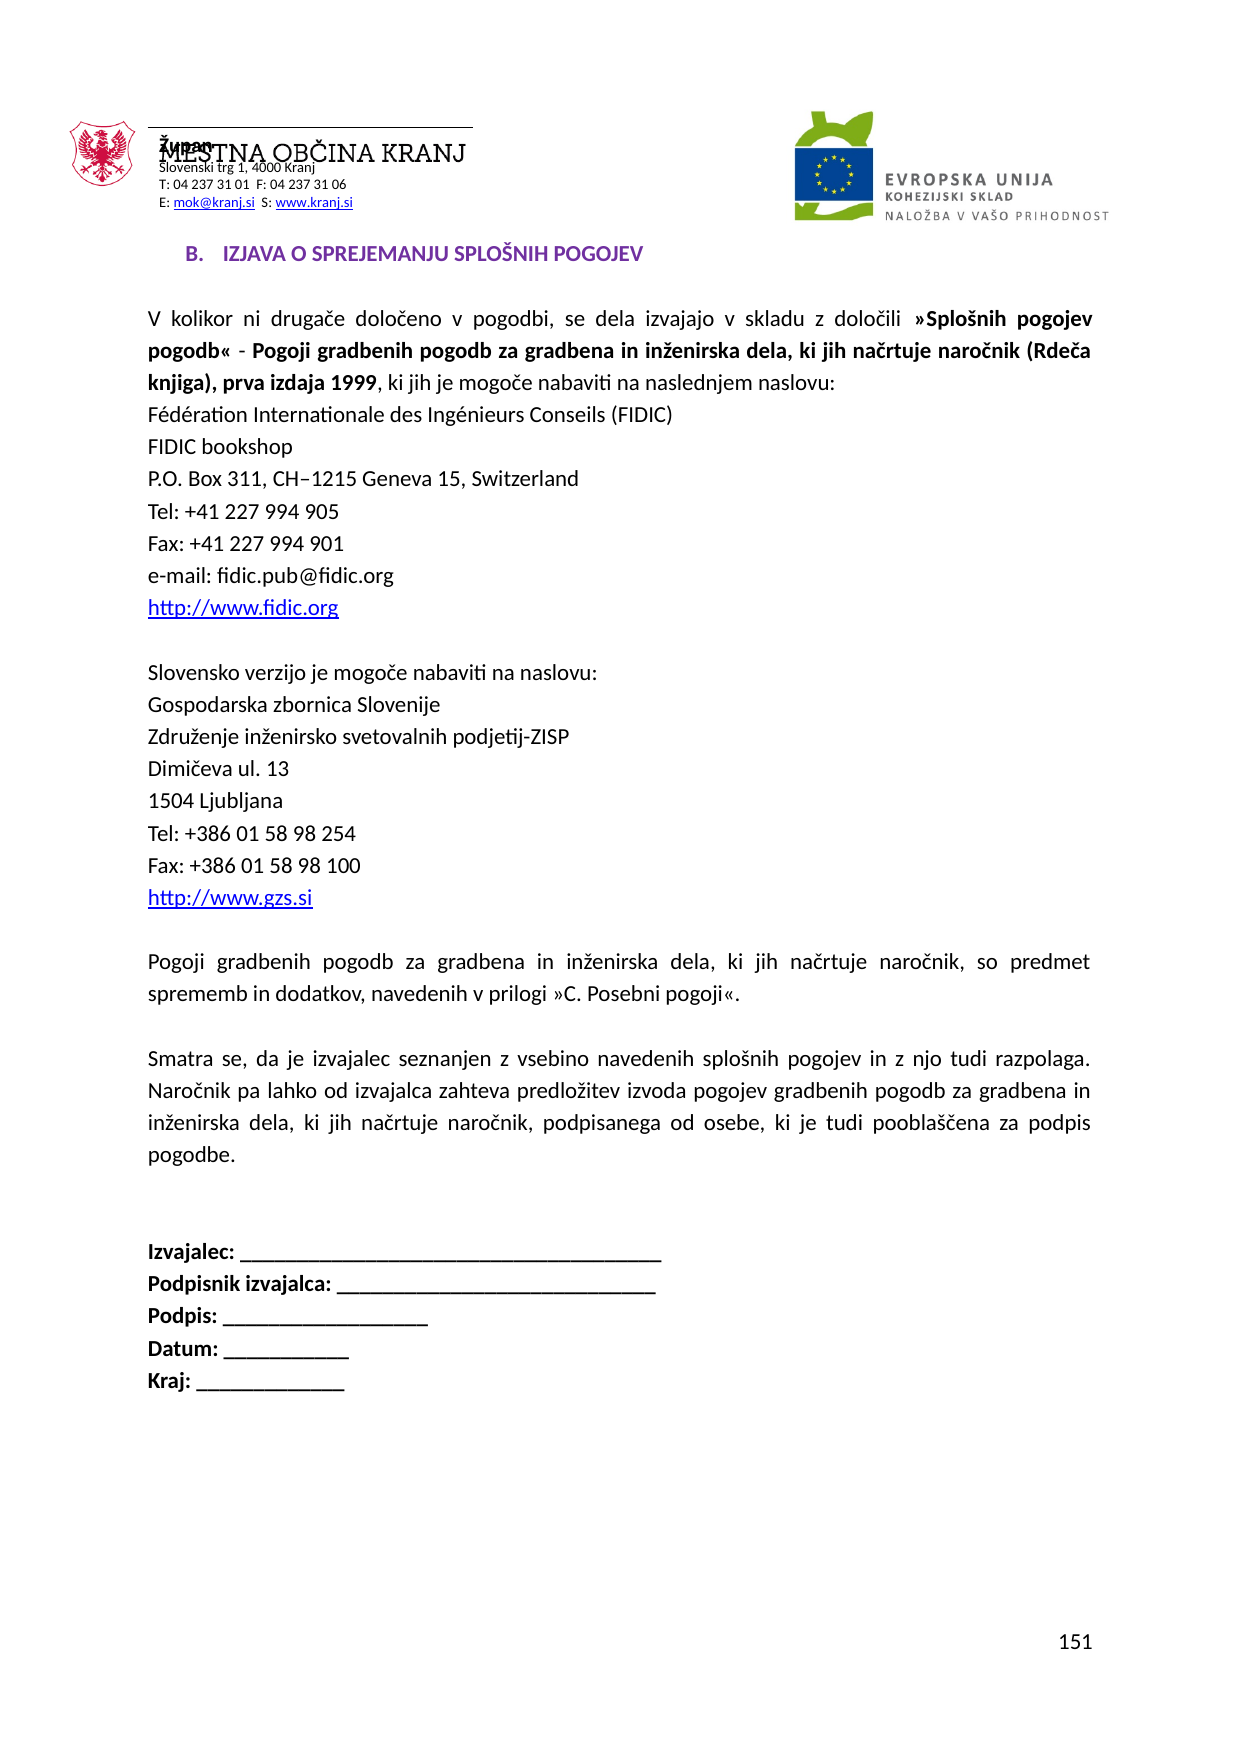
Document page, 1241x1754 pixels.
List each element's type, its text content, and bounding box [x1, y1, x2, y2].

text e-mail: fidic.pub@fidic.org [148, 561, 1093, 589]
text Združenje inženirsko svetovalnih podjetij-ZISP [148, 722, 1093, 750]
text Slovensko verzijo je mogoče nabaviti na naslovu: [148, 658, 1093, 686]
text Fax: +41 227 994 901 [148, 529, 1093, 557]
text Kraj: _____________ [148, 1366, 1093, 1394]
text FIDIC bookshop [148, 432, 1093, 460]
text http://www.fidic.org [148, 593, 1093, 621]
text Pogoji gradbenih pogodb za gradbena in inženirska dela, ki jih načrtuje naročnik, so predmet sprememb in dodatkov, navedenih v prilogi »C. Posebni pogoji«. [148, 947, 1093, 1008]
text Tel: +386 01 58 98 254 [148, 819, 1093, 847]
text Podpisnik izvajalca: ____________________________ [148, 1269, 1093, 1297]
text Datum: ___________ [148, 1334, 1093, 1362]
text V kolikor ni drugače določeno v pogodbi, se dela izvajajo v skladu z določili »Splošnih pogojev pogodb« - Pogoji gradbenih pogodb za gradbena in inženirska dela, ki jih načrtuje naročnik (Rdeča knjiga), prva izdaja 1999, ki jih je mogoče nabaviti na naslednjem naslovu: [148, 304, 1093, 396]
text Fax: +386 01 58 98 100 [148, 851, 1093, 879]
text Izvajalec: _____________________________________ [148, 1237, 1093, 1265]
text Smatra se, da je izvajalec seznanjen z vsebino navedenih splošnih pogojev in z njo tudi razpolaga. Naročnik pa lahko od izvajalca zahteva predložitev izvoda pogojev gradbenih pogodb za gradbena in inženirska dela, ki jih načrtuje naročnik, podpisanega od osebe, ki je tudi pooblaščena za podpis pogodbe. [148, 1044, 1093, 1168]
text Gospodarska zbornica Slovenije [148, 690, 1093, 718]
text P.O. Box 311, CH–1215 Geneva 15, Switzerland [148, 464, 1093, 493]
text Podpis: __________________ [148, 1301, 1093, 1329]
text Fédération Internationale des Ingénieurs Conseils (FIDIC) [148, 400, 1093, 428]
picture [714, 103, 1149, 230]
text Dimičeva ul. 13 [148, 754, 1093, 782]
text http://www.gzs.si [148, 883, 1093, 911]
text Tel: +41 227 994 905 [148, 497, 1093, 525]
list IZJAVA O SPREJEMANJU SPLOŠNIH POGOJEV [185, 239, 1093, 267]
text 1504 Ljubljana [148, 786, 1093, 814]
